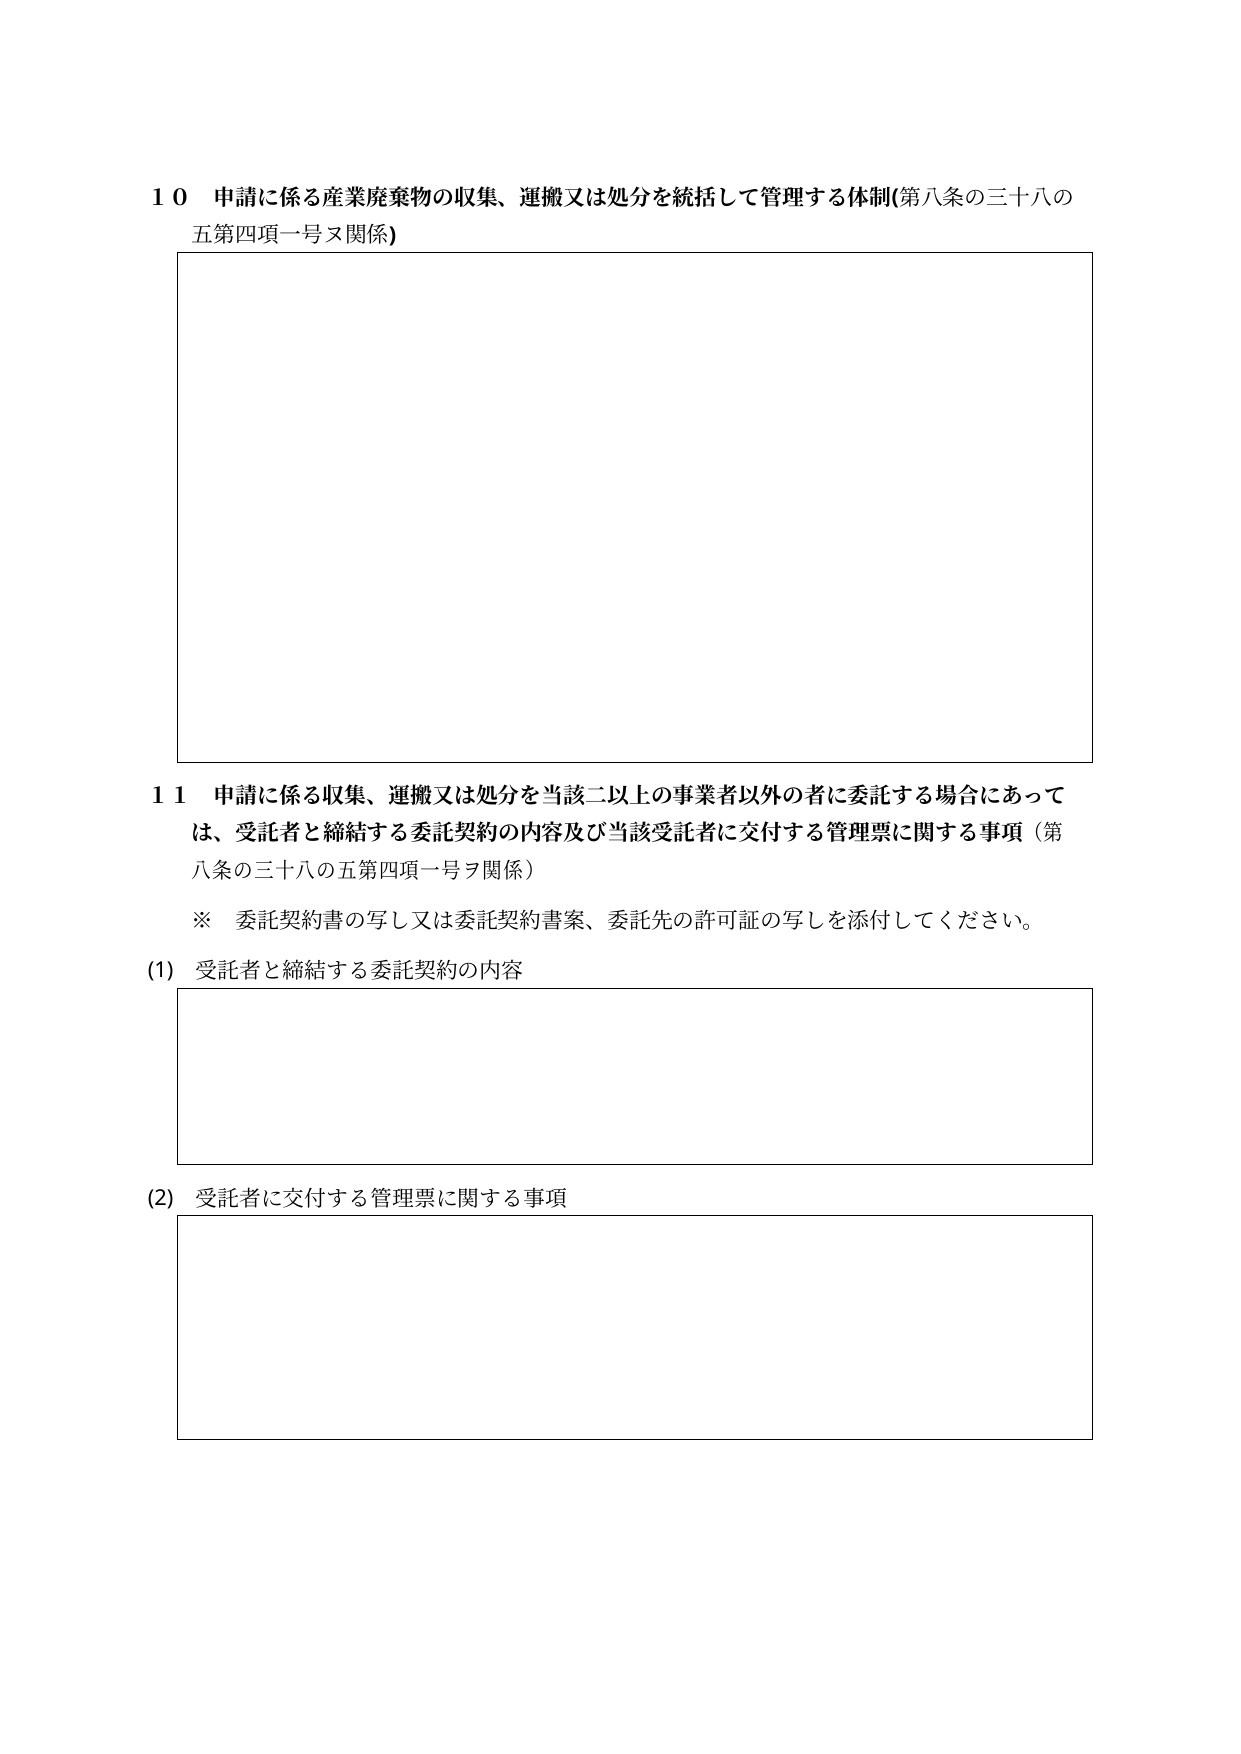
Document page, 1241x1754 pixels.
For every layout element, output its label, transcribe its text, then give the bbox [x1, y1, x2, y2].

table_header [178, 989, 1092, 1164]
table_header [178, 253, 1092, 762]
table_header [178, 1216, 1092, 1439]
text ※ 委託契約書の写し又は委託契約書案、委託先の許可証の写しを添付してください。 [148, 900, 1082, 938]
text １０ 申請に係る産業廃棄物の収集、運搬又は処分を統括して管理する体制(第八条の三十八の五第四項一号ヌ関係) [148, 177, 1082, 252]
text (1) 受託者と締結する委託契約の内容 [148, 950, 1082, 988]
text (2) 受託者に交付する管理票に関する事項 [148, 1178, 1082, 1215]
text １１ 申請に係る収集、運搬又は処分を当該二以上の事業者以外の者に委託する場合にあっては、受託者と締結する委託契約の内容及び当該受託者に交付する管理票に関する事項（第八条の三十八の五第四項一号ヲ関係） [148, 775, 1082, 888]
